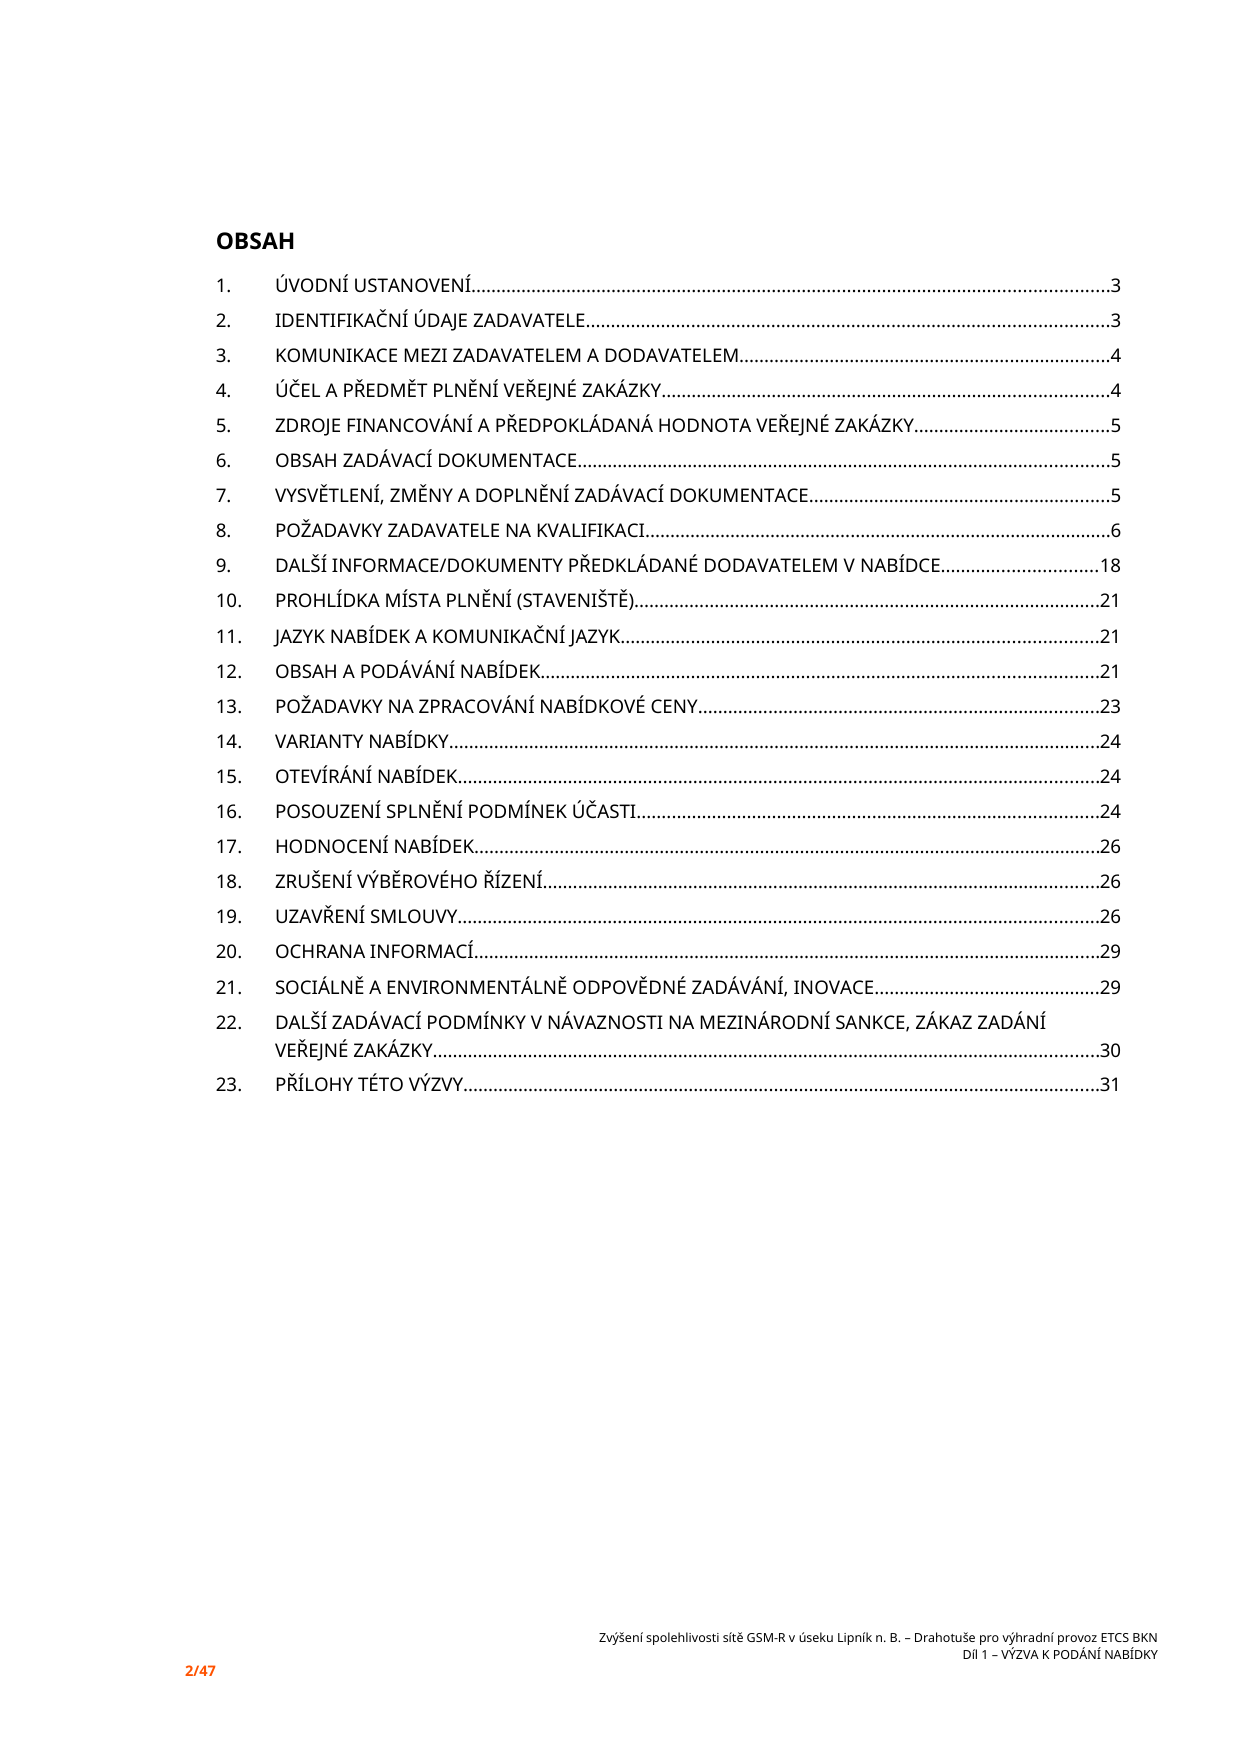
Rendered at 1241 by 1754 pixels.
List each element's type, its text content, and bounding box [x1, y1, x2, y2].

text 16. POSOUZENÍ SPLNĚNÍ PODMÍNEK ÚČASTI 24 [216, 798, 1122, 824]
text 19. UZAVŘENÍ SMLOUVY 26 [216, 904, 1122, 929]
text 14. VARIANTY NABÍDKY 24 [216, 728, 1122, 754]
text 17. HODNOCENÍ NABÍDEK 26 [216, 833, 1122, 859]
text 2. IDENTIFIKAČNÍ ÚDAJE ZADAVATELE 3 [216, 307, 1122, 332]
text 6. OBSAH ZADÁVACÍ DOKUMENTACE 5 [216, 447, 1122, 473]
text 18. ZRUŠENÍ VÝBĚROVÉHO ŘÍZENÍ 26 [216, 869, 1122, 894]
text 20. OCHRANA INFORMACÍ 29 [216, 939, 1122, 964]
text 22. Další zadávací podmínky v návaznosti na MEZINÁRODNÍ sankce, zákaz zadání veřejné zakázky 30 [216, 1009, 1122, 1063]
text 1. ÚVODNÍ USTANOVENÍ 3 [216, 272, 1122, 297]
text 12. OBSAH A PODÁVÁNÍ NABÍDEK 21 [216, 658, 1122, 683]
text 5. ZDROJE FINANCOVÁNÍ A PŘEDPOKLÁDANÁ HODNOTA VEŘEJNÉ ZAKÁZKY 5 [216, 412, 1122, 438]
text 3. KOMUNIKACE MEZI ZADAVATELEM a DODAVATELEM 4 [216, 342, 1122, 368]
text 13. POŽADAVKY NA ZPRACOVÁNÍ NABÍDKOVÉ CENY 23 [216, 693, 1122, 719]
text 9. DALŠÍ INFORMACE/DOKUMENTY PŘEDKLÁDANÉ DODAVATELEM V NABÍDCE 18 [216, 553, 1122, 578]
text 21. SOCIÁLNĚ A ENVIRONMENTÁLNĚ ODPOVĚDNÉ ZADÁVÁNÍ, INOVACE 29 [216, 974, 1122, 999]
text 23. PŘÍLOHY TÉTO VÝZVY 31 [216, 1071, 1122, 1097]
text 11. JAZYK NABÍDEK A KOMUNIKAČNÍ JAZYK 21 [216, 623, 1122, 648]
text 8. POŽADAVKY ZADAVATELE NA KVALIFIKACI 6 [216, 518, 1122, 543]
text 4. ÚČEL A PŘEDMĚT PLNĚNÍ VEŘEJNÉ ZAKÁZKY 4 [216, 377, 1122, 403]
text 7. VYSVĚTLENÍ, ZMĚNY A DOPLNĚNÍ ZADÁVACÍ DOKUMENTACE 5 [216, 482, 1122, 508]
text 15. OTEVÍRÁNÍ NABÍDEK 24 [216, 763, 1122, 789]
text 10. PROHLÍDKA MÍSTA PLNĚNÍ (STAVENIŠTĚ) 21 [216, 588, 1122, 613]
text Obsah [216, 225, 1122, 256]
